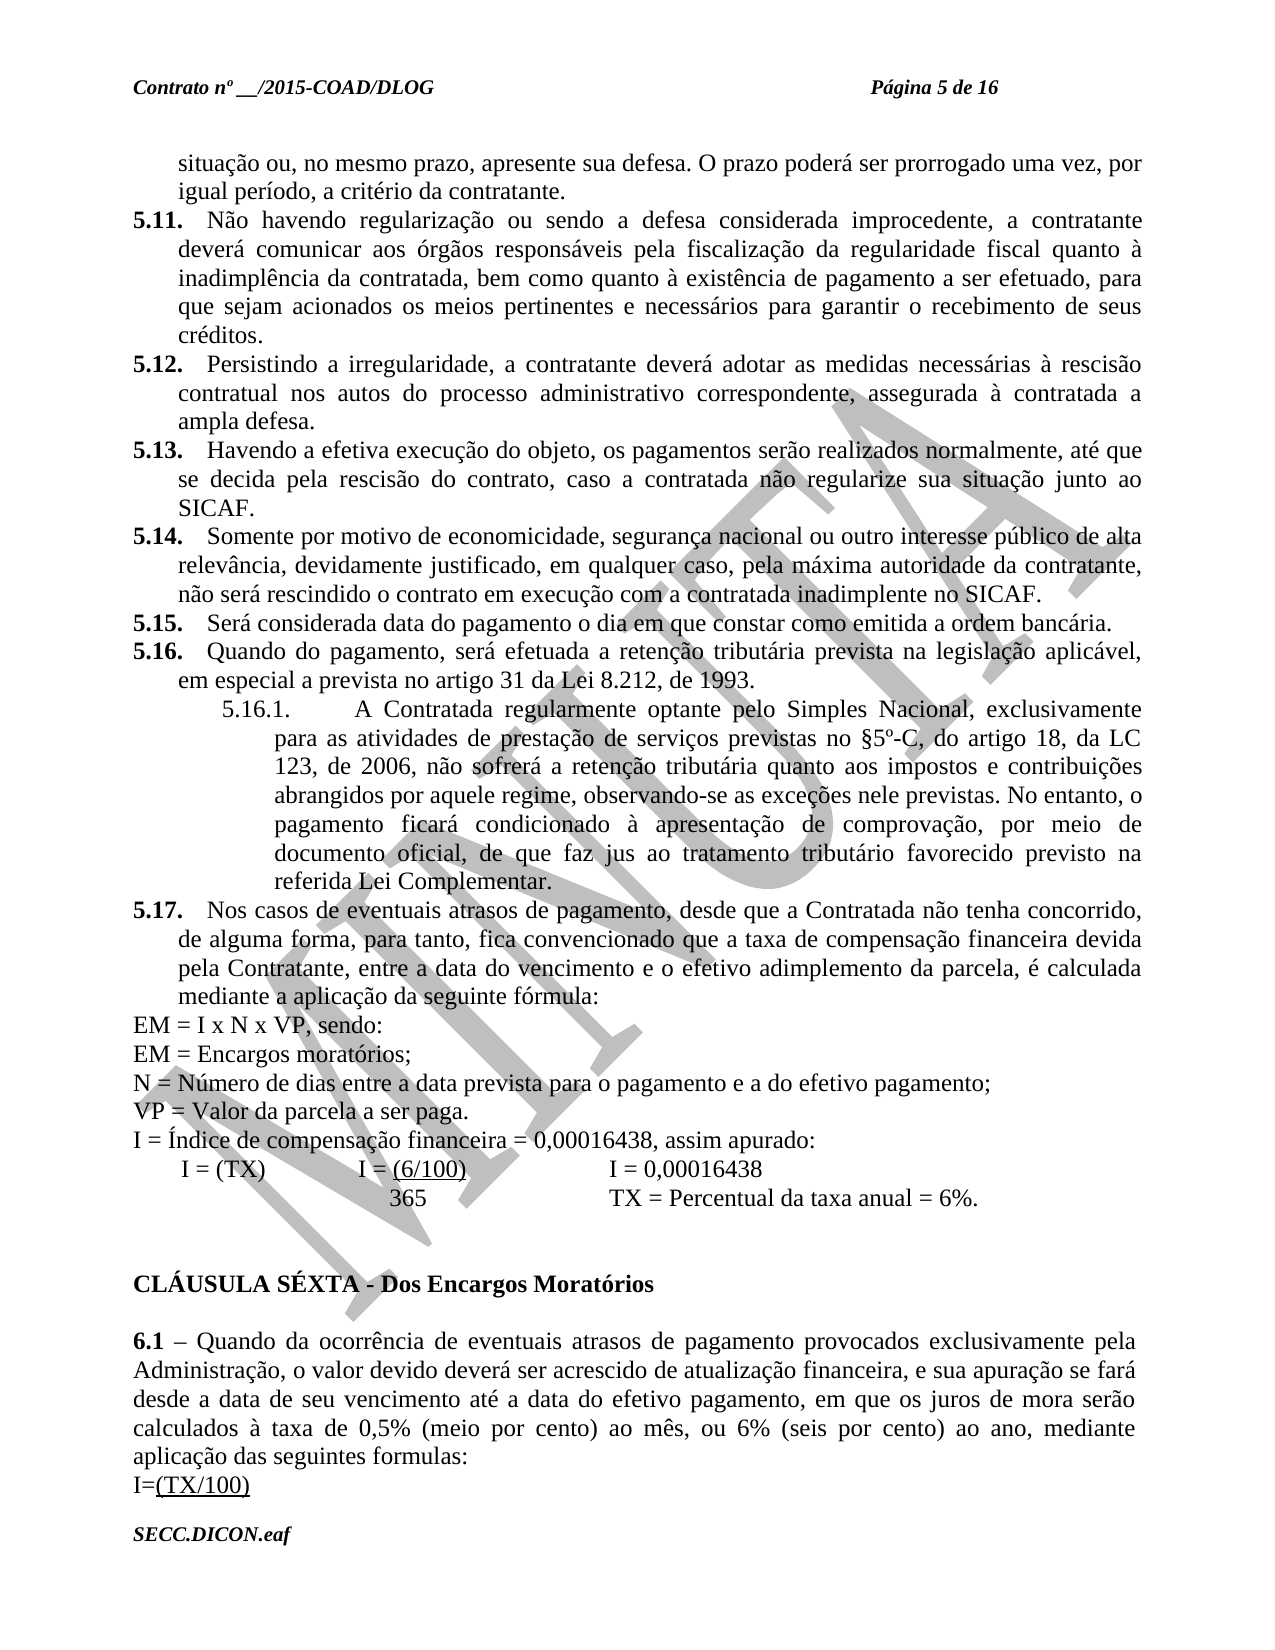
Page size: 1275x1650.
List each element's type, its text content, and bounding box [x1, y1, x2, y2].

text 6.1 – Quando da ocorrência de eventuais atrasos de pagamento provocados exclusivamente pela Administração, o valor devido deverá ser acrescido de atualização financeira, e sua apuração se fará desde a data de seu vencimento até a data do efetivo pagamento, em que os juros de mora serão calculados à taxa de 0,5% (meio por cento) ao mês, ou 6% (seis por cento) ao ano, mediante aplicação das seguintes formulas: [133, 1326, 1137, 1470]
text N = Número de dias entre a data prevista para o pagamento e a do efetivo pagamento; [133, 1068, 1143, 1096]
text I = Índice de compensação financeira = 0,00016438, assim apurado: [133, 1125, 1143, 1154]
list Quando do pagamento, será efetuada a retenção tributária prevista na legislação aplicável, em especial a prevista no artigo 31 da Lei 8.212, de 1993. [133, 636, 1143, 694]
list Será considerada data do pagamento o dia em que constar como emitida a ordem bancária. [133, 608, 1143, 636]
text I=(TX/100) [133, 1470, 1137, 1499]
list Somente por motivo de economicidade, segurança nacional ou outro interesse público de alta relevância, devidamente justificado, em qualquer caso, pela máxima autoridade da contratante, não será rescindido o contrato em execução com a contratada inadimplente no SICAF. [133, 521, 1143, 608]
list Havendo a efetiva execução do objeto, os pagamentos serão realizados normalmente, até que se decida pela rescisão do contrato, caso a contratada não regularize sua situação junto ao SICAF. [133, 435, 1143, 521]
text EM = Encargos moratórios; [133, 1039, 1143, 1068]
list A Contratada regularmente optante pelo Simples Nacional, exclusivamente para as atividades de prestação de serviços previstas no §5º-C, do artigo 18, da LC 123, de 2006, não sofrerá a retenção tributária quanto aos impostos e contribuições abrangidos por aquele regime, observando-se as exceções nele previstas. No entanto, o pagamento ficará condicionado à apresentação de comprovação, por meio de documento oficial, de que faz jus ao tratamento tributário favorecido previsto na referida Lei Complementar. [222, 694, 1143, 895]
list Não havendo regularização ou sendo a defesa considerada improcedente, a contratante deverá comunicar aos órgãos responsáveis pela fiscalização da regularidade fiscal quanto à inadimplência da contratada, bem como quanto à existência de pagamento a ser efetuado, para que sejam acionados os meios pertinentes e necessários para garantir o recebimento de seus créditos. [133, 205, 1143, 349]
text CLÁUSULA SÉXTA - Dos Encargos Moratórios [133, 1269, 1143, 1298]
table_header I = (TX) [174, 1154, 351, 1240]
table_header I = 0,00016438 TX = Percentual da taxa anual = 6%. [602, 1154, 991, 1240]
table_header I = (6/100) 365 [351, 1154, 602, 1240]
list Nos casos de eventuais atrasos de pagamento, desde que a Contratada não tenha concorrido, de alguma forma, para tanto, fica convencionado que a taxa de compensação financeira devida pela Contratante, entre a data do vencimento e o efetivo adimplemento da parcela, é calculada mediante a aplicação da seguinte fórmula: [133, 895, 1143, 1010]
text EM = I x N x VP, sendo: [133, 1010, 1143, 1039]
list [133, 148, 1143, 205]
text VP = Valor da parcela a ser paga. [133, 1096, 1143, 1125]
list Persistindo a irregularidade, a contratante deverá adotar as medidas necessárias à rescisão contratual nos autos do processo administrativo correspondente, assegurada à contratada a ampla defesa. [133, 349, 1143, 435]
